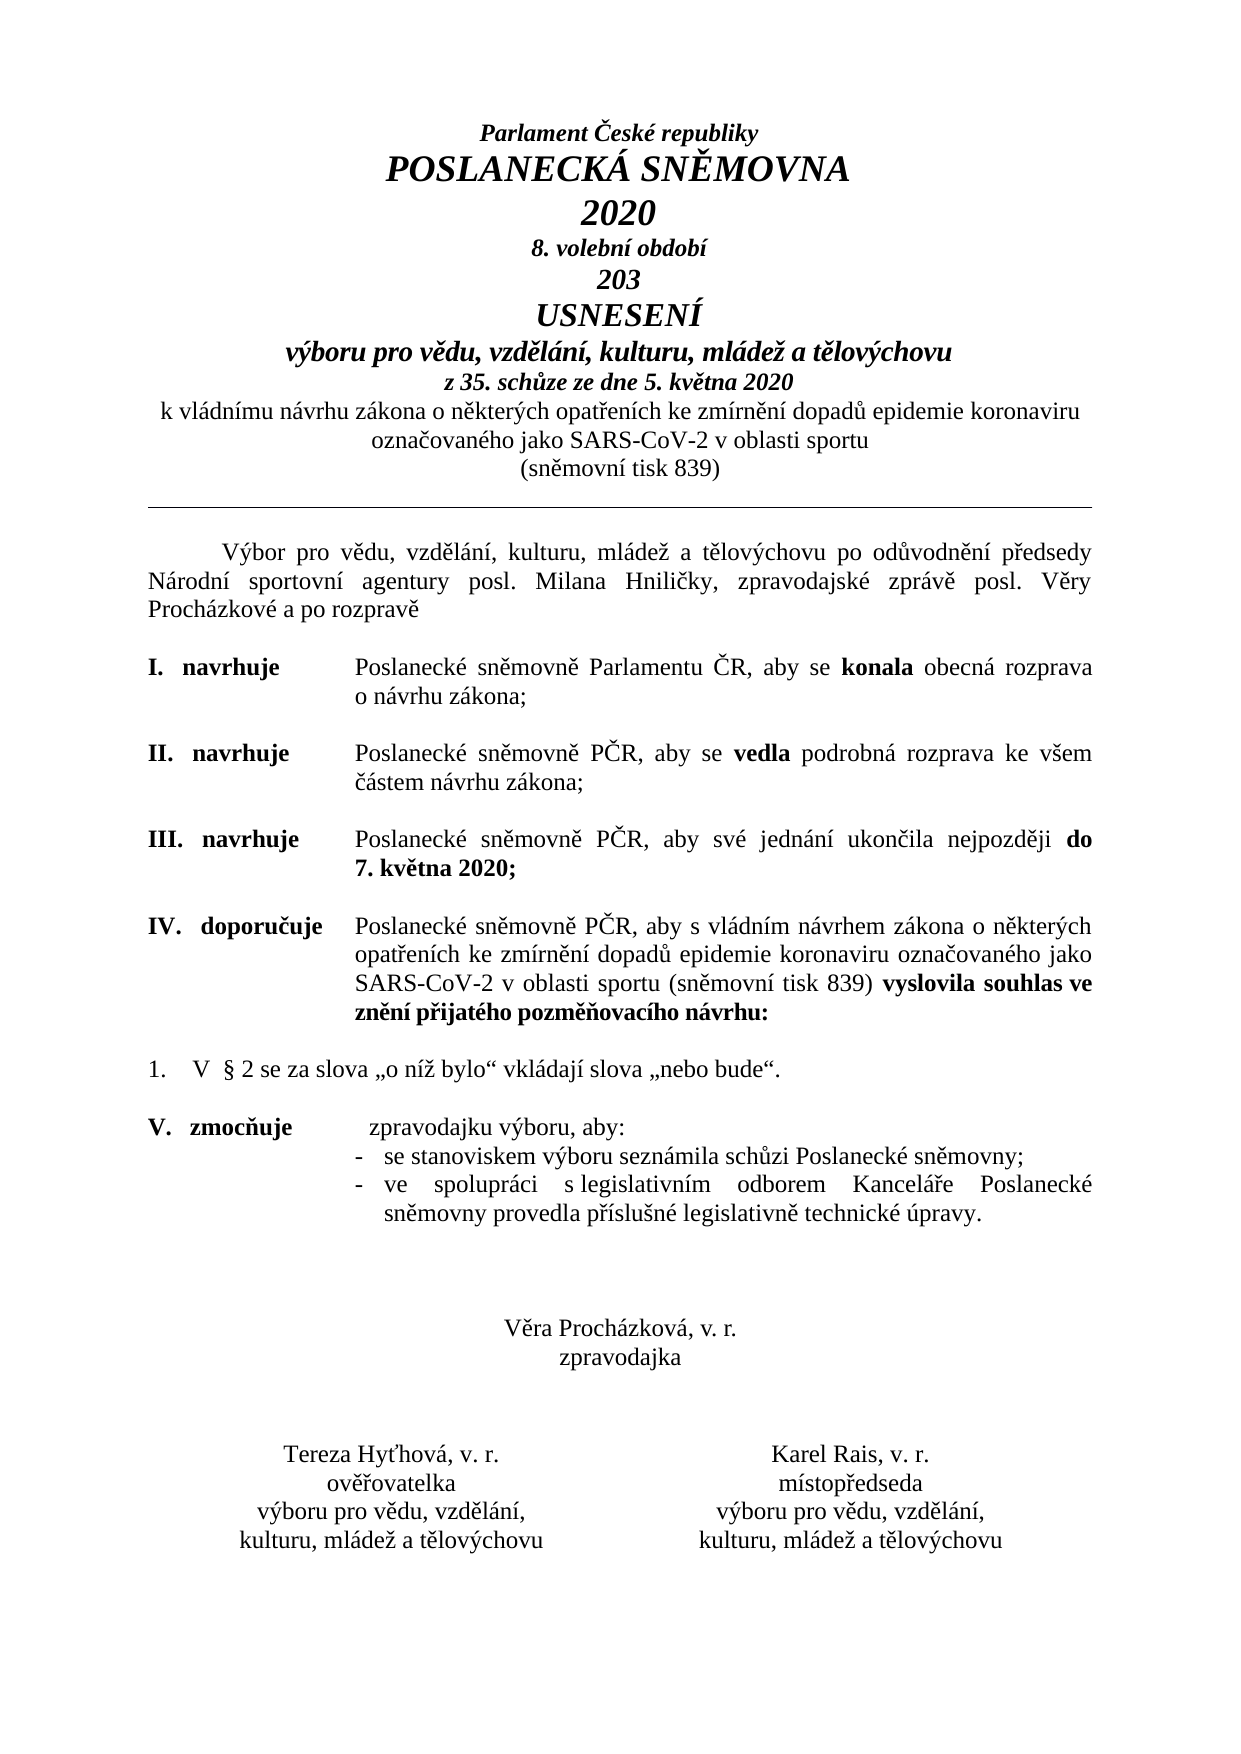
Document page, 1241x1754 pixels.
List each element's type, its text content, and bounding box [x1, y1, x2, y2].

text I. navrhuje Poslanecké sněmovně Parlamentu ČR, aby se konala obecná rozprava o návrhu zákona; [148, 652, 1092, 709]
text (sněmovní tisk 839) [148, 453, 1092, 507]
text - se stanoviskem výboru seznámila schůzi Poslanecké sněmovny; [354, 1141, 1092, 1169]
table_header Karel Rais, v. r. místopředseda výboru pro vědu, vzdělání, kulturu, mládež a tělovýchovu [608, 1439, 1092, 1583]
text V. zmocňuje zpravodajku výboru, aby: [148, 1112, 1092, 1141]
text - ve spolupráci s legislativním odborem Kanceláře Poslanecké sněmovny provedla příslušné legislativně technické úpravy. [354, 1169, 1092, 1227]
text POSLANECKÁ SNĚMOVNA [148, 147, 1092, 190]
text Výbor pro vědu, vzdělání, kulturu, mládež a tělovýchovu po odůvodnění předsedy Národní sportovní agentury posl. Milana Hniličky, zpravodajské zprávě posl. Věry Procházkové a po rozpravě [148, 537, 1092, 623]
text II. navrhuje Poslanecké sněmovně PČR, aby se vedla podrobná rozprava ke všem částem návrhu zákona; [148, 738, 1092, 796]
table_header Tereza Hyťhová, v. r. ověřovatelka výboru pro vědu, vzdělání, kulturu, mládež a tělovýchovu [174, 1439, 608, 1583]
text Parlament České republiky [148, 118, 1092, 147]
text 2020 [148, 190, 1092, 233]
text Věra Procházková, v. r. [148, 1313, 1092, 1342]
text z 35. schůze ze dne 5. května 2020 [148, 367, 1092, 396]
text USNESENÍ [148, 295, 1092, 334]
text 203 [148, 262, 1092, 295]
text výboru pro vědu, vzdělání, kulturu, mládež a tělovýchovu [148, 334, 1092, 367]
list V § 2 se za slova „o níž bylo“ vkládají slova „nebo bude“. [148, 1054, 1092, 1083]
text IV. doporučuje Poslanecké sněmovně PČR, aby s vládním návrhem zákona o některých opatřeních ke zmírnění dopadů epidemie koronaviru označovaného jako SARS-CoV-2 v oblasti sportu (sněmovní tisk 839) vyslovila souhlas ve znění přijatého pozměňovacího návrhu: [148, 911, 1092, 1026]
text 8. volební období [148, 233, 1092, 262]
text III. navrhuje Poslanecké sněmovně PČR, aby své jednání ukončila nejpozději do 7. května 2020; [148, 824, 1092, 882]
text zpravodajka [148, 1342, 1092, 1371]
text k vládnímu návrhu zákona o některých opatřeních ke zmírnění dopadů epidemie koronaviru označovaného jako SARS-CoV-2 v oblasti sportu [148, 396, 1092, 453]
